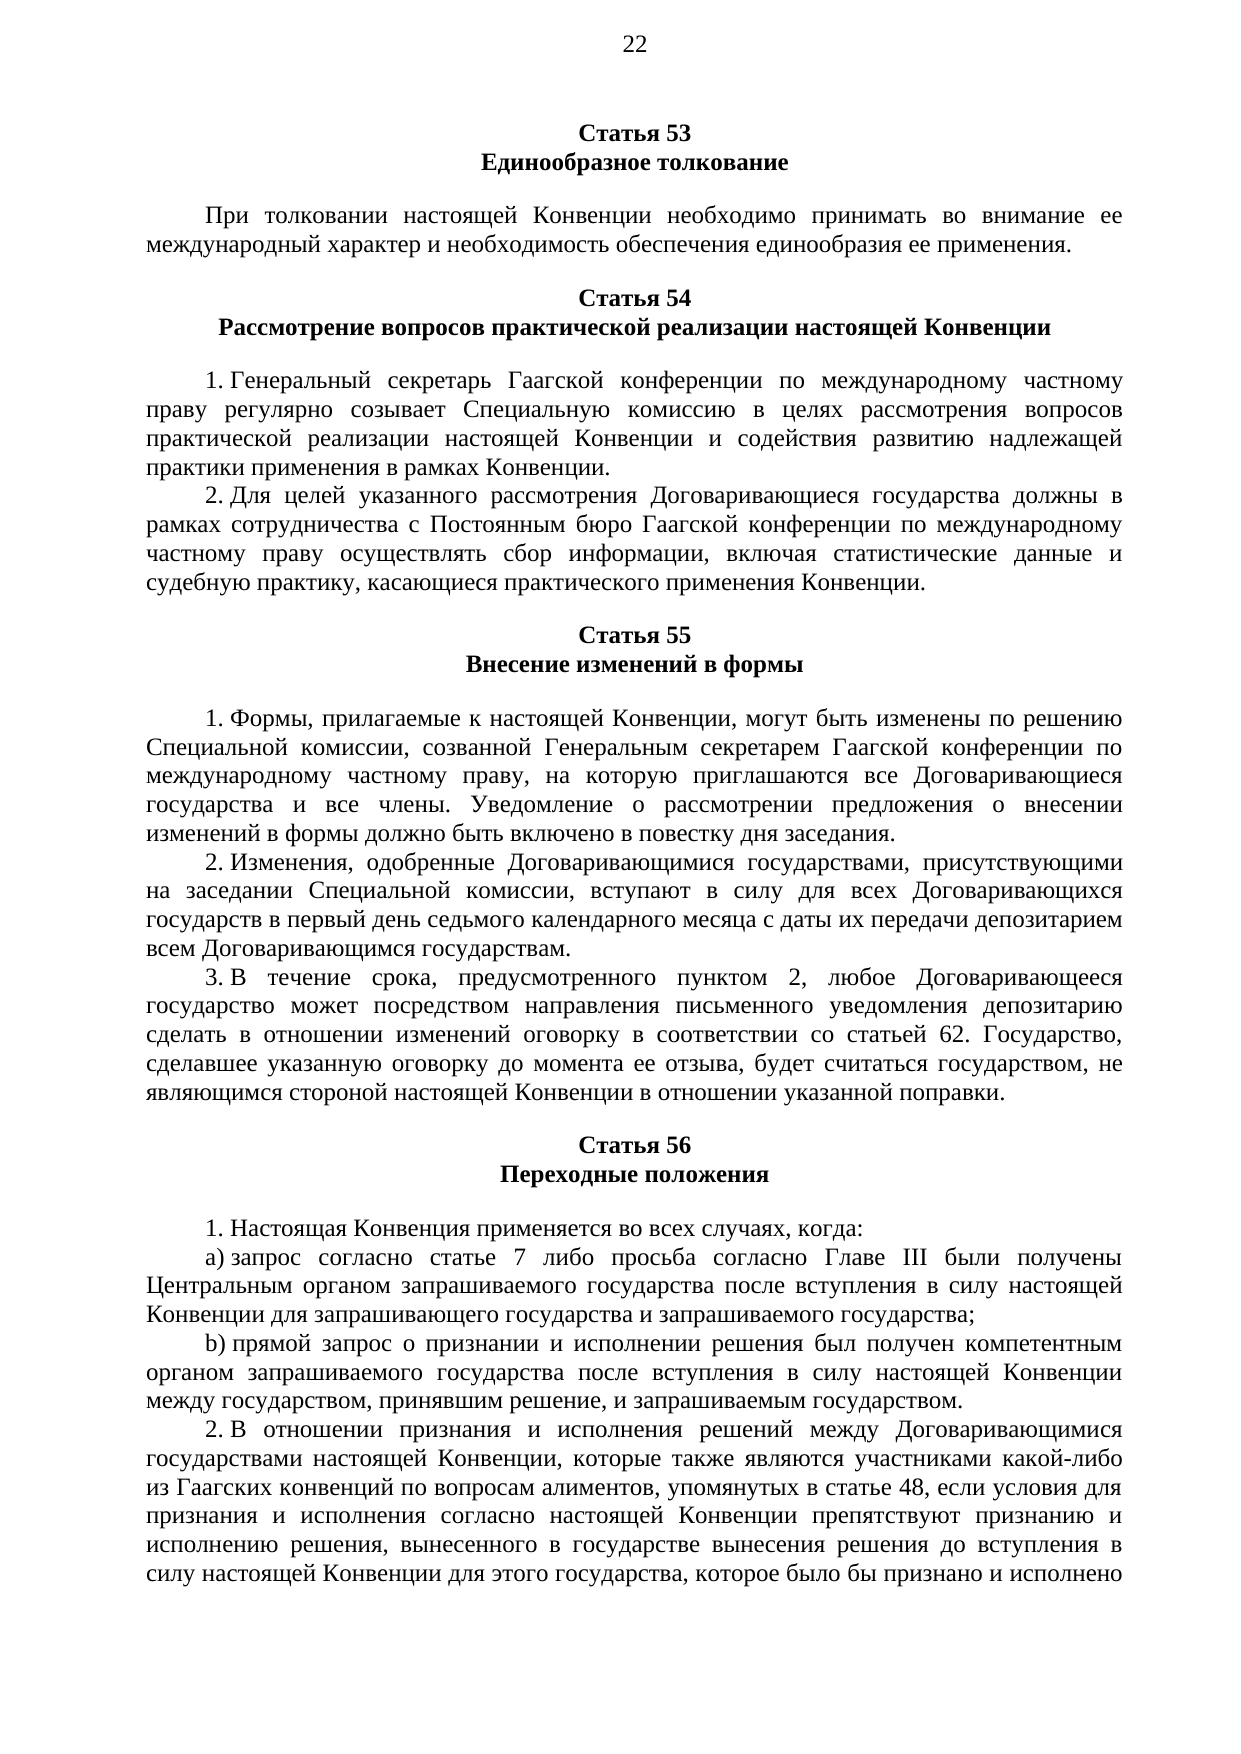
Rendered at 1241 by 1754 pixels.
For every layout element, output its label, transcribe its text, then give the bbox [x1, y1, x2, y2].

text Статья 54 Рассмотрение вопросов практической реализации настоящей Конвенции [146, 283, 1123, 341]
text 1. Настоящая Конвенция применяется во всех случаях, когда: [146, 1213, 1123, 1242]
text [146, 1414, 1123, 1587]
text 3. В течение срока, предусмотренного пунктом 2, любое Договаривающееся государство может посредством направления письменного уведомления депозитарию сделать в отношении изменений оговорку в соответствии со статьей 62. Государство, сделавшее указанную оговорку до момента ее отзыва, будет считаться государством, не являющимся стороной настоящей Конвенции в отношении указанной поправки. [146, 962, 1123, 1106]
text a) запрос согласно статье 7 либо просьба согласно Главе III были получены Центральным органом запрашиваемого государства после вступления в силу настоящей Конвенции для запрашивающего государства и запрашиваемого государства; [146, 1242, 1123, 1328]
text Статья 55 Внесение изменений в формы [146, 621, 1123, 678]
text Статья 53 Единообразное толкование [146, 118, 1123, 176]
text 1. Генеральный секретарь Гаагской конференции по международному частному праву регулярно созывает Специальную комиссию в целях рассмотрения вопросов практической реализации настоящей Конвенции и содействия развитию надлежащей практики применения в рамках Конвенции. [146, 366, 1123, 481]
text 1. Формы, прилагаемые к настоящей Конвенции, могут быть изменены по решению Специальной комиссии, созванной Генеральным секретарем Гаагской конференции по международному частному праву, на которую приглашаются все Договаривающиеся государства и все члены. Уведомление о рассмотрении предложения о внесении изменений в формы должно быть включено в повестку дня заседания. [146, 703, 1123, 847]
text При толковании настоящей Конвенции необходимо принимать во внимание ее международный характер и необходимость обеспечения единообразия ее применения. [146, 201, 1123, 258]
text 2. Изменения, одобренные Договаривающимися государствами, присутствующими на заседании Специальной комиссии, вступают в силу для всех Договаривающихся государств в первый день седьмого календарного месяца с даты их передачи депозитарием всем Договаривающимся государствам. [146, 847, 1123, 962]
text Статья 56 Переходные положения [146, 1131, 1123, 1188]
text 2. Для целей указанного рассмотрения Договаривающиеся государства должны в рамках сотрудничества с Постоянным бюро Гаагской конференции по международному частному праву осуществлять сбор информации, включая статистические данные и судебную практику, касающиеся практического применения Конвенции. [146, 481, 1123, 596]
text b) прямой запрос о признании и исполнении решения был получен компетентным органом запрашиваемого государства после вступления в силу настоящей Конвенции между государством, принявшим решение, и запрашиваемым государством. [146, 1328, 1123, 1414]
